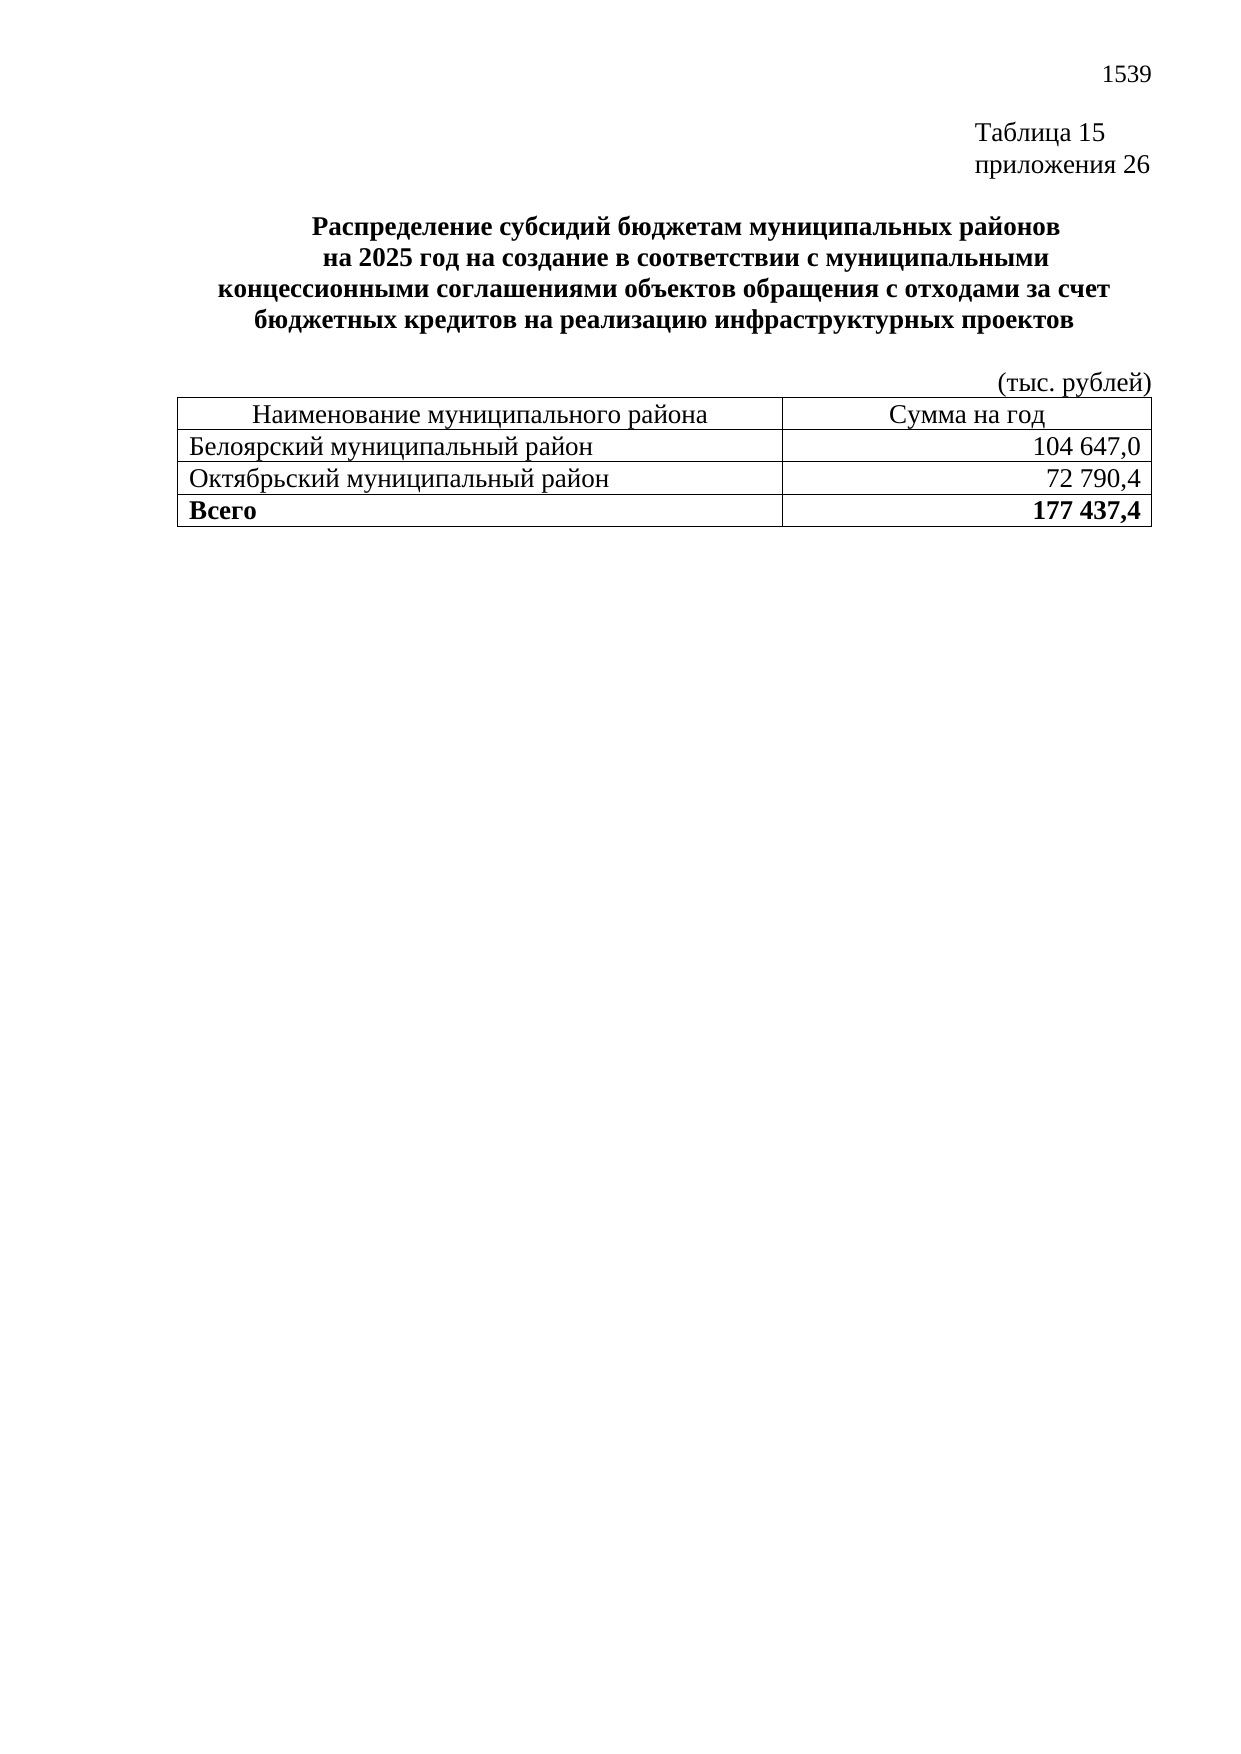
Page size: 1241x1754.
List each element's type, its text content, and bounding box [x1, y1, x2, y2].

table_cell 72 790,4 [783, 462, 1151, 493]
table_cell 177 437,4 [783, 495, 1151, 526]
text Таблица 15 [974, 117, 1152, 148]
table_cell Октябрьский муниципальный район [178, 462, 782, 493]
text (тыс. рублей) [177, 366, 1152, 397]
text приложения 26 [974, 148, 1152, 179]
text на 2025 год на создание в соответствии с муниципальными концессионными соглашениями объектов обращения с отходами за счет бюджетных кредитов на реализацию инфраструктурных проектов [177, 241, 1152, 334]
table_header Сумма на год [783, 398, 1151, 429]
text Распределение субсидий бюджетам муниципальных районов [177, 210, 1152, 241]
table_cell Белоярский муниципальный район [178, 430, 782, 461]
table_cell 104 647,0 [783, 430, 1151, 461]
table_cell Всего [178, 495, 782, 526]
table_header Наименование муниципального района [178, 398, 782, 429]
